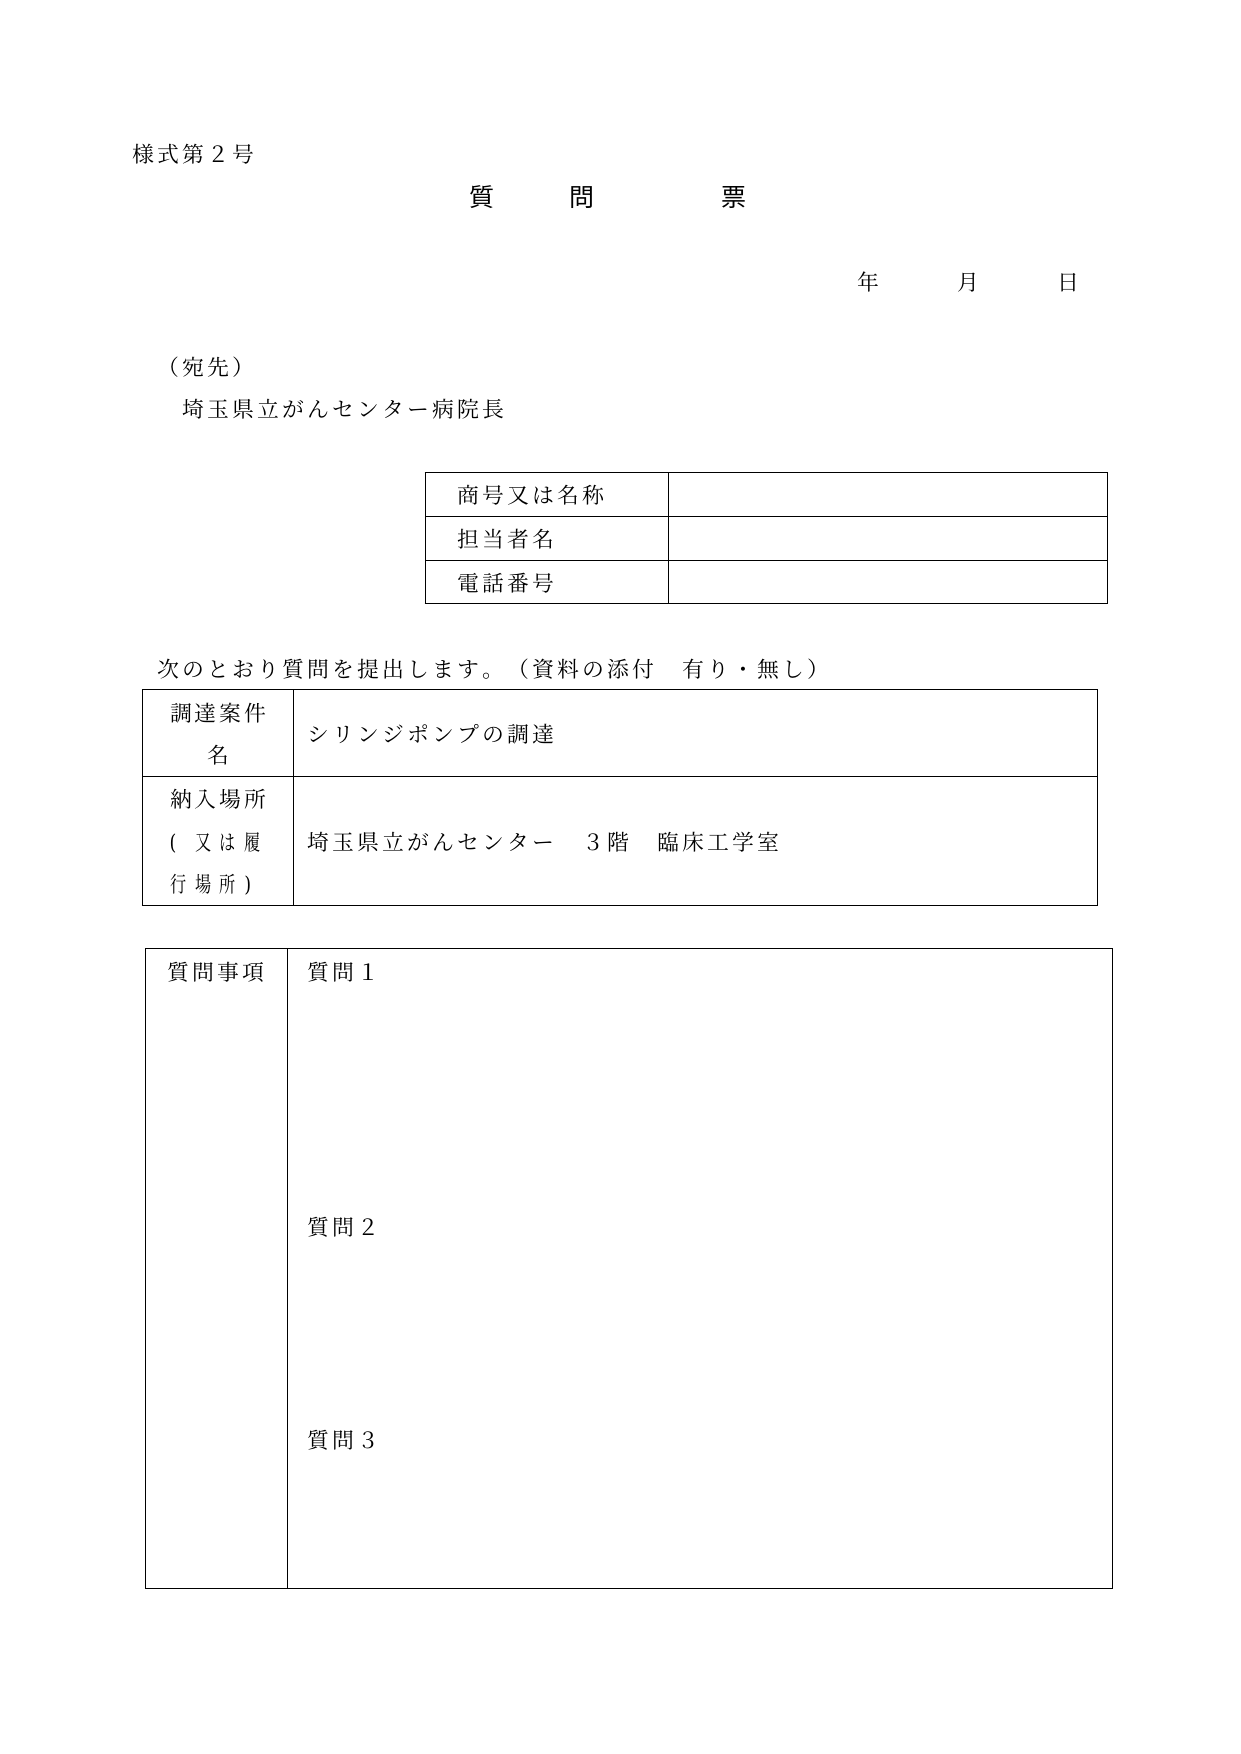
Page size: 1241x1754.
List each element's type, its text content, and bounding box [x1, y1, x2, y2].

table_header 商号又は名称 [426, 473, 668, 516]
text 次のとおり質問を提出します。（資料の添付 有り・無し） [133, 647, 1108, 689]
table_cell 電話番号 [426, 561, 668, 603]
text （宛先） [133, 344, 1108, 387]
table_header [669, 473, 1107, 516]
text 年 月 日 [133, 259, 1082, 302]
table_cell [669, 561, 1107, 603]
table_header シリンジポンプの調達 [294, 690, 1097, 776]
text 埼玉県立がんセンター病院長 [133, 387, 1108, 429]
text 様式第２号 [133, 131, 1108, 174]
table_header 質問事項 [146, 949, 287, 1588]
table_cell 担当者名 [426, 517, 668, 559]
table_cell 埼玉県立がんセンター ３階 臨床工学室 [294, 777, 1097, 904]
table_header 質問１ 質問２ 質問３ [288, 949, 1112, 1588]
table_header 調達案件名 [143, 690, 293, 776]
table_cell 納入場所 (又は履行場所) [143, 777, 293, 904]
table_cell [669, 517, 1107, 559]
text 質問票 [133, 174, 1108, 217]
